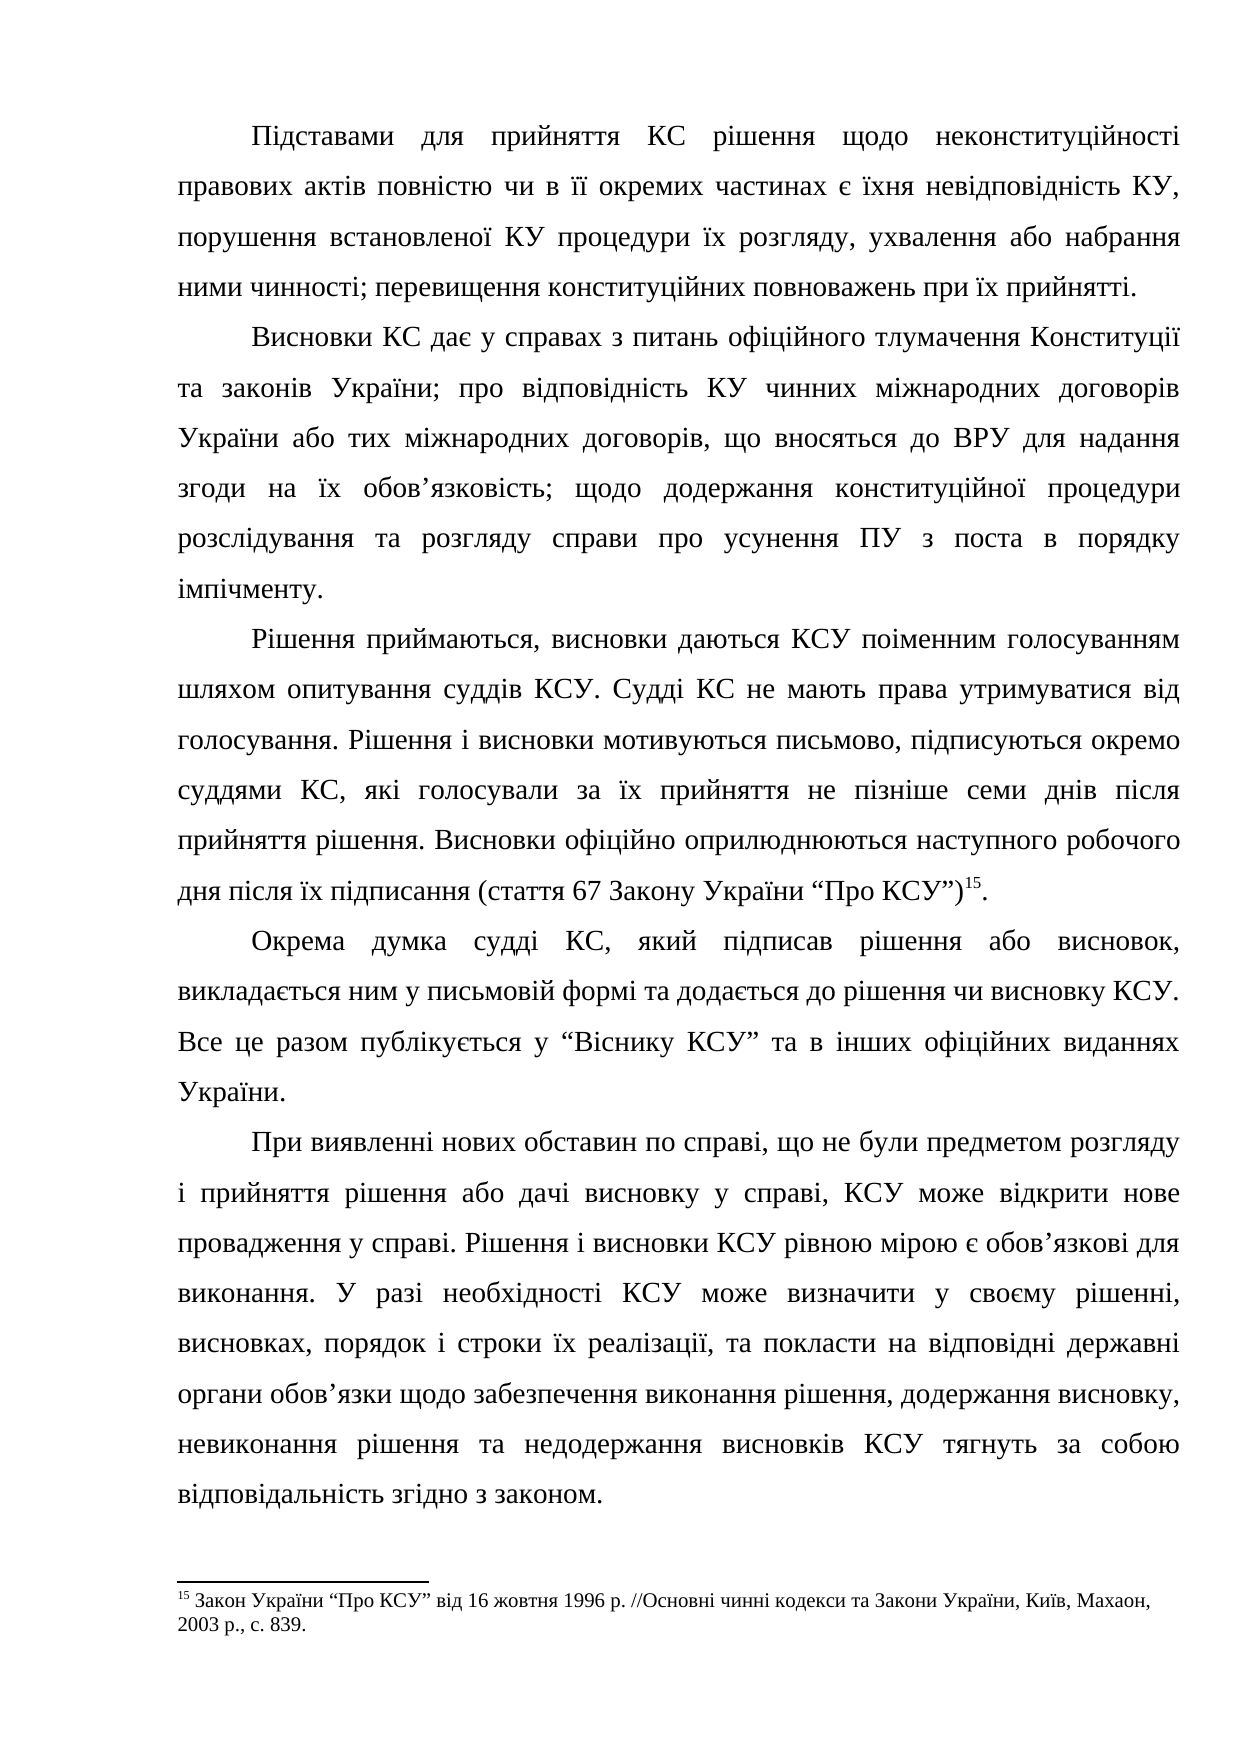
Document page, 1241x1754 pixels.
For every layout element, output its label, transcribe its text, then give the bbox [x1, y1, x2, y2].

text Підставами для прийняття КС рішення щодо неконституційності правових актів повністю чи в її окремих частинах є їхня невідповідність КУ, порушення встановленої КУ процедури їх розгляду, ухвалення або набрання ними чинності; перевищення конституційних повноважень при їх прийнятті. [177, 118, 1181, 303]
text Рішення приймаються, висновки даються КСУ поіменним голосуванням шляхом опитування суддів КСУ. Судді КС не мають права утримуватися від голосування. Рішення і висновки мотивуються письмово, підписуються окремо суддями КС, які голосували за їх прийняття не пізніше семи днів після прийняття рішення. Висновки офіційно оприлюднюються наступного робочого дня після їх підписання (стаття 67 Закону України “Про КСУ”). [177, 621, 1181, 906]
text При виявленні нових обставин по справі, що не були предметом розгляду і прийняття рішення або дачі висновку у справі, КСУ може відкрити нове провадження у справі. Рішення і висновки КСУ рівною мірою є обов’язкові для виконання. У разі необхідності КСУ може визначити у своєму рішенні, висновках, порядок і строки їх реалізації, та покласти на відповідні державні органи обов’язки щодо забезпечення виконання рішення, додержання висновку, невиконання рішення та недодержання висновків КСУ тягнуть за собою відповідальність згідно з законом. [177, 1124, 1181, 1510]
text Окрема думка судді КС, який підписав рішення або висновок, викладається ним у письмовій формі та додається до рішення чи висновку КСУ. Все це разом публікується у “Віснику КСУ” та в інших офіційних виданнях України. [177, 923, 1181, 1108]
text Висновки КС дає у справах з питань офіційного тлумачення Конституції та законів України; про відповідність КУ чинних міжнародних договорів України або тих міжнародних договорів, що вносяться до ВРУ для надання згоди на їх обов’язковість; щодо додержання конституційної процедури розслідування та розгляду справи про усунення ПУ з поста в порядку імпічменту. [177, 319, 1181, 604]
